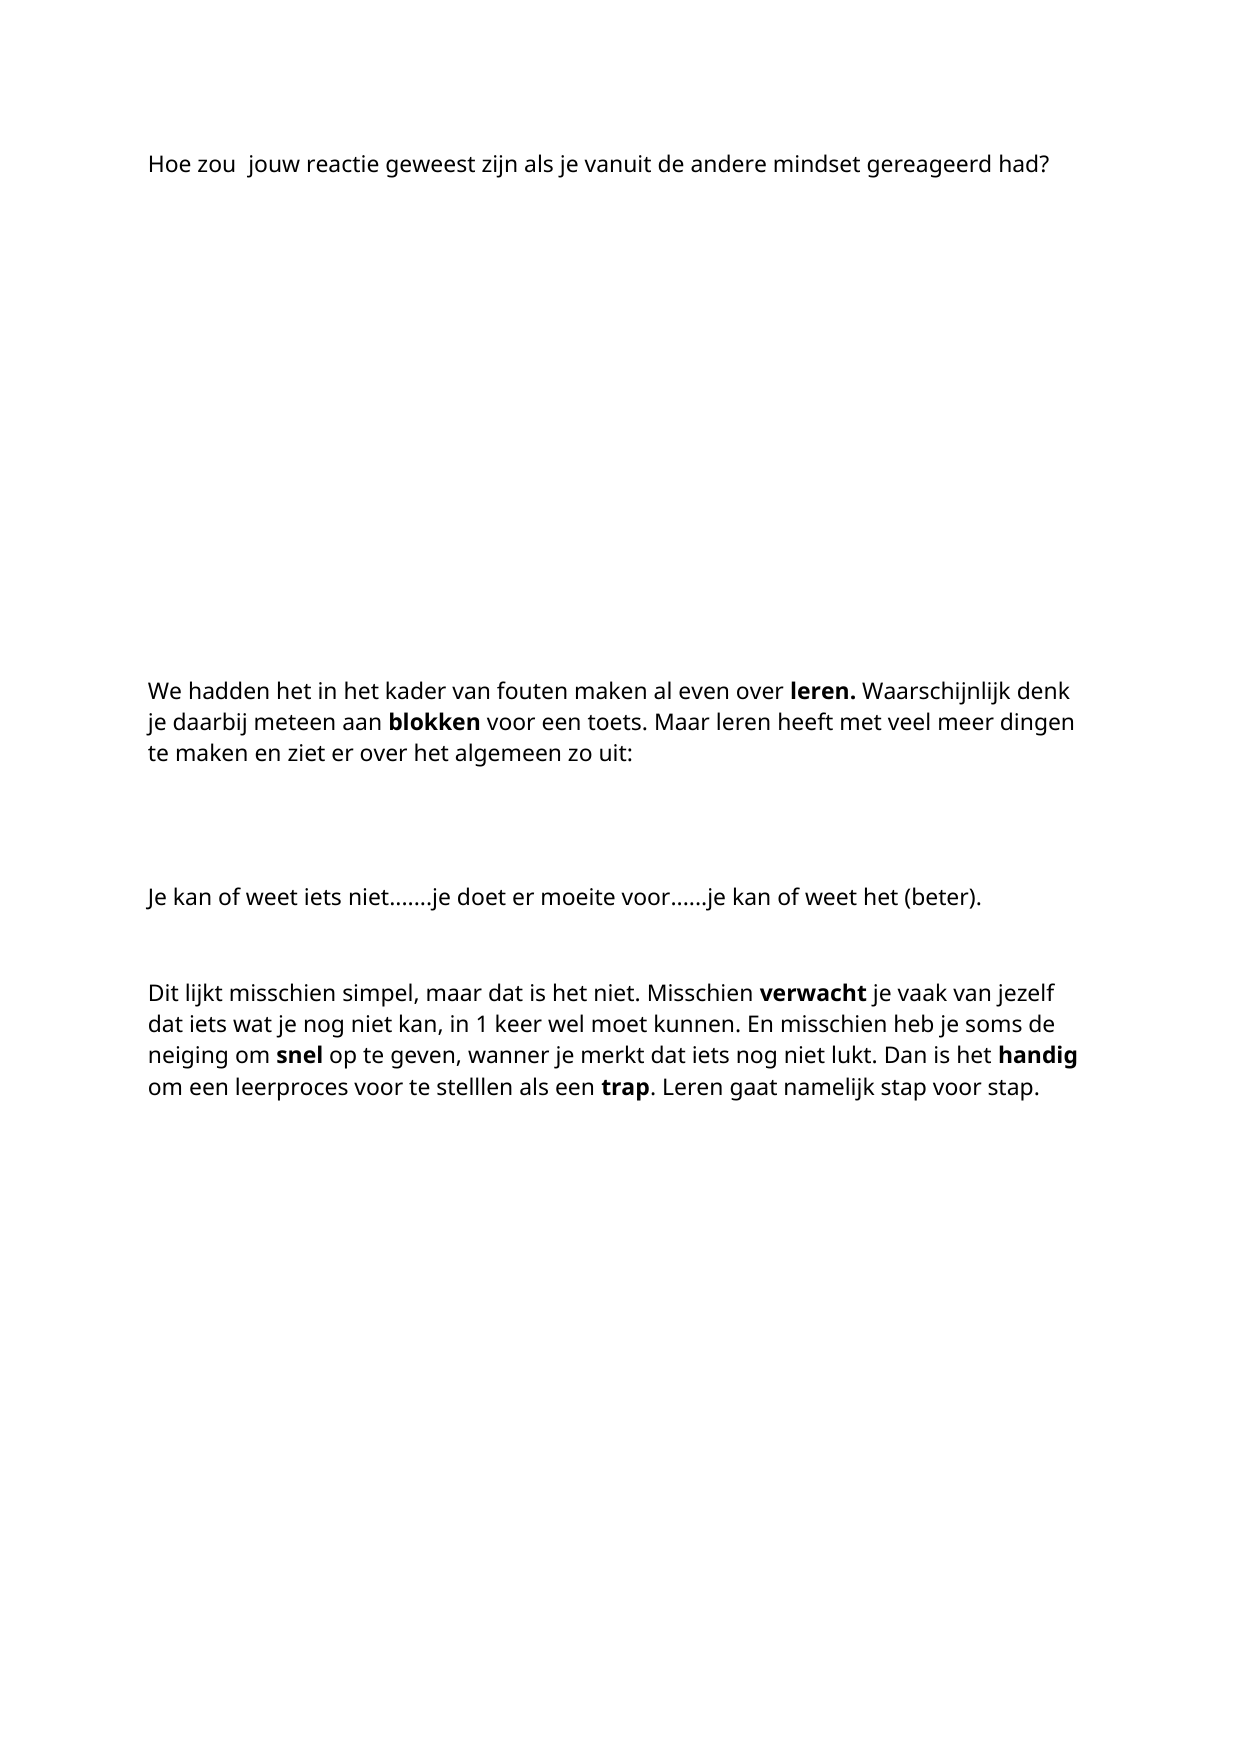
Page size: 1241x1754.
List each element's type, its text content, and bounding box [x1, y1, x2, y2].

text Hoe zou jouw reactie geweest zijn als je vanuit de andere mindset gereageerd had? [148, 148, 1093, 179]
text Dit lijkt misschien simpel, maar dat is het niet. Misschien verwacht je vaak van jezelf dat iets wat je nog niet kan, in 1 keer wel moet kunnen. En misschien heb je soms de neiging om snel op te geven, wanner je merkt dat iets nog niet lukt. Dan is het handig om een leerproces voor te stelllen als een trap. Leren gaat namelijk stap voor stap. [148, 977, 1093, 1102]
text Je kan of weet iets niet.......je doet er moeite voor......je kan of weet het (beter). [148, 881, 1093, 912]
text We hadden het in het kader van fouten maken al even over leren. Waarschijnlijk denk je daarbij meteen aan blokken voor een toets. Maar leren heeft met veel meer dingen te maken en ziet er over het algemeen zo uit: [148, 675, 1093, 768]
